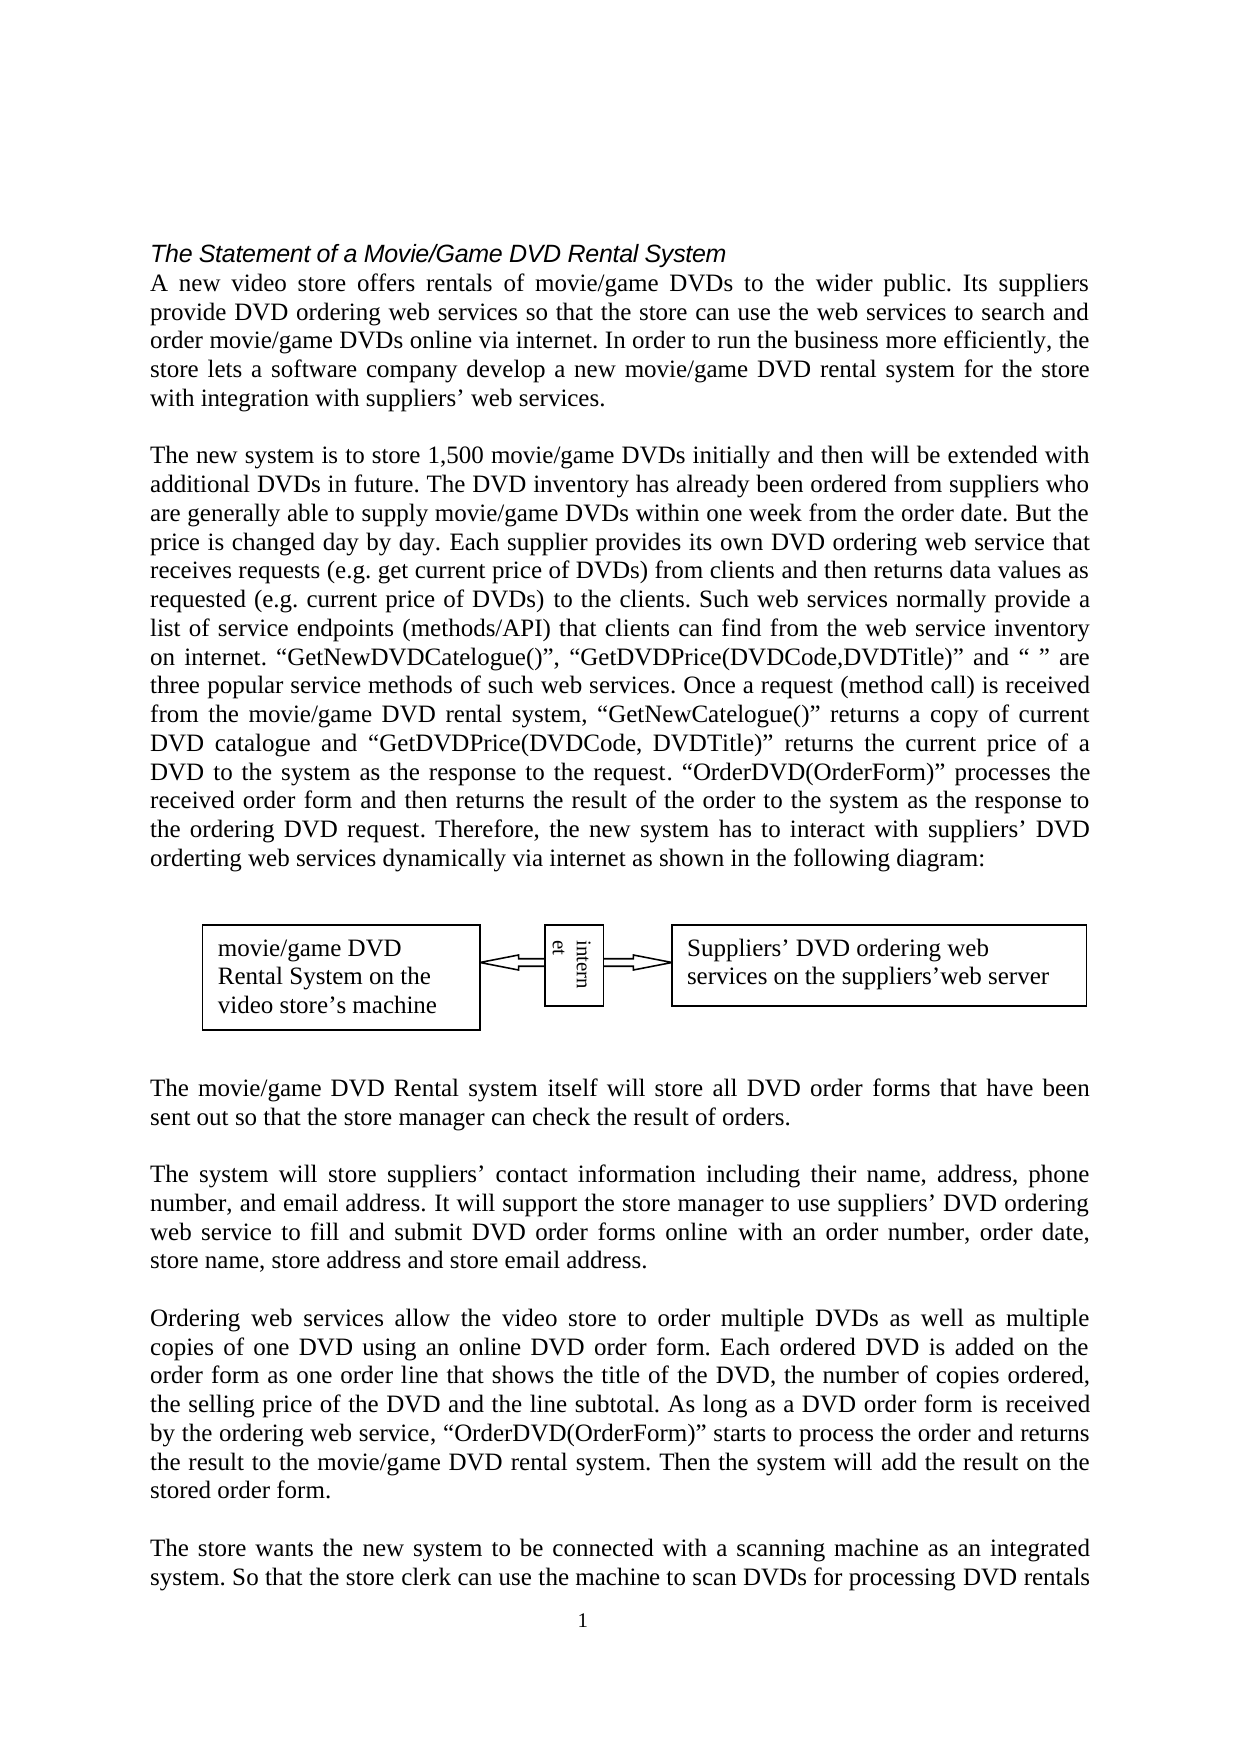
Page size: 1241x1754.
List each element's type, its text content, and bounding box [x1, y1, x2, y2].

text The movie/game DVD Rental system itself will store all DVD order forms that have been sent out so that the store manager can check the result of orders. [150, 1073, 1090, 1130]
subtitle The Statement of a Movie/Game DVD Rental System [150, 239, 1090, 268]
text The system will store suppliers’ contact information including their name, address, phone number, and email address. It will support the store manager to use suppliers’ DVD ordering web service to fill and submit DVD order forms online with an order number, order date, store name, store address and store email address. [150, 1159, 1090, 1274]
text The new system is to store 1,500 movie/game DVDs initially and then will be extended with additional DVDs in future. The DVD inventory has already been ordered from suppliers who are generally able to supply movie/game DVDs within one week from the order date. But the price is changed day by day. Each supplier provides its own DVD ordering web service that receives requests (e.g. get current price of DVDs) from clients and then returns data values as requested (e.g. current price of DVDs) to the clients. Such web services normally provide a list of service endpoints (methods/API) that clients can find from the web service inventory on internet. “GetNewDVDCatelogue()”, “GetDVDPrice(DVDCode,DVDTitle)” and “ ” are three popular service methods of such web services. Once a request (method call) is received from the movie/game DVD rental system, “GetNewCatelogue()” returns a copy of current DVD catalogue and “GetDVDPrice(DVDCode, DVDTitle)” returns the current price of a DVD to the system as the response to the request. “OrderDVD(OrderForm)” processes the received order form and then returns the result of the order to the system as the response to the ordering DVD request. Therefore, the new system has to interact with suppliers’ DVD orderting web services dynamically via internet as shown in the following diagram: [150, 440, 1090, 872]
text Ordering web services allow the video store to order multiple DVDs as well as multiple copies of one DVD using an online DVD order form. Each ordered DVD is added on the order form as one order line that shows the title of the DVD, the number of copies ordered, the selling price of the DVD and the line subtotal. As long as a DVD order form is received by the ordering web service, “OrderDVD(OrderForm)” starts to process the order and returns the result to the movie/game DVD rental system. Then the system will add the result on the stored order form. [150, 1303, 1090, 1504]
text A new video store offers rentals of movie/game DVDs to the wider public. Its suppliers provide DVD ordering web services so that the store can use the web services to search and order movie/game DVDs online via internet. In order to run the business more efficiently, the store lets a software company develop a new movie/game DVD rental system for the store with integration with suppliers’ web services. [150, 268, 1090, 412]
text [150, 1533, 1090, 1590]
